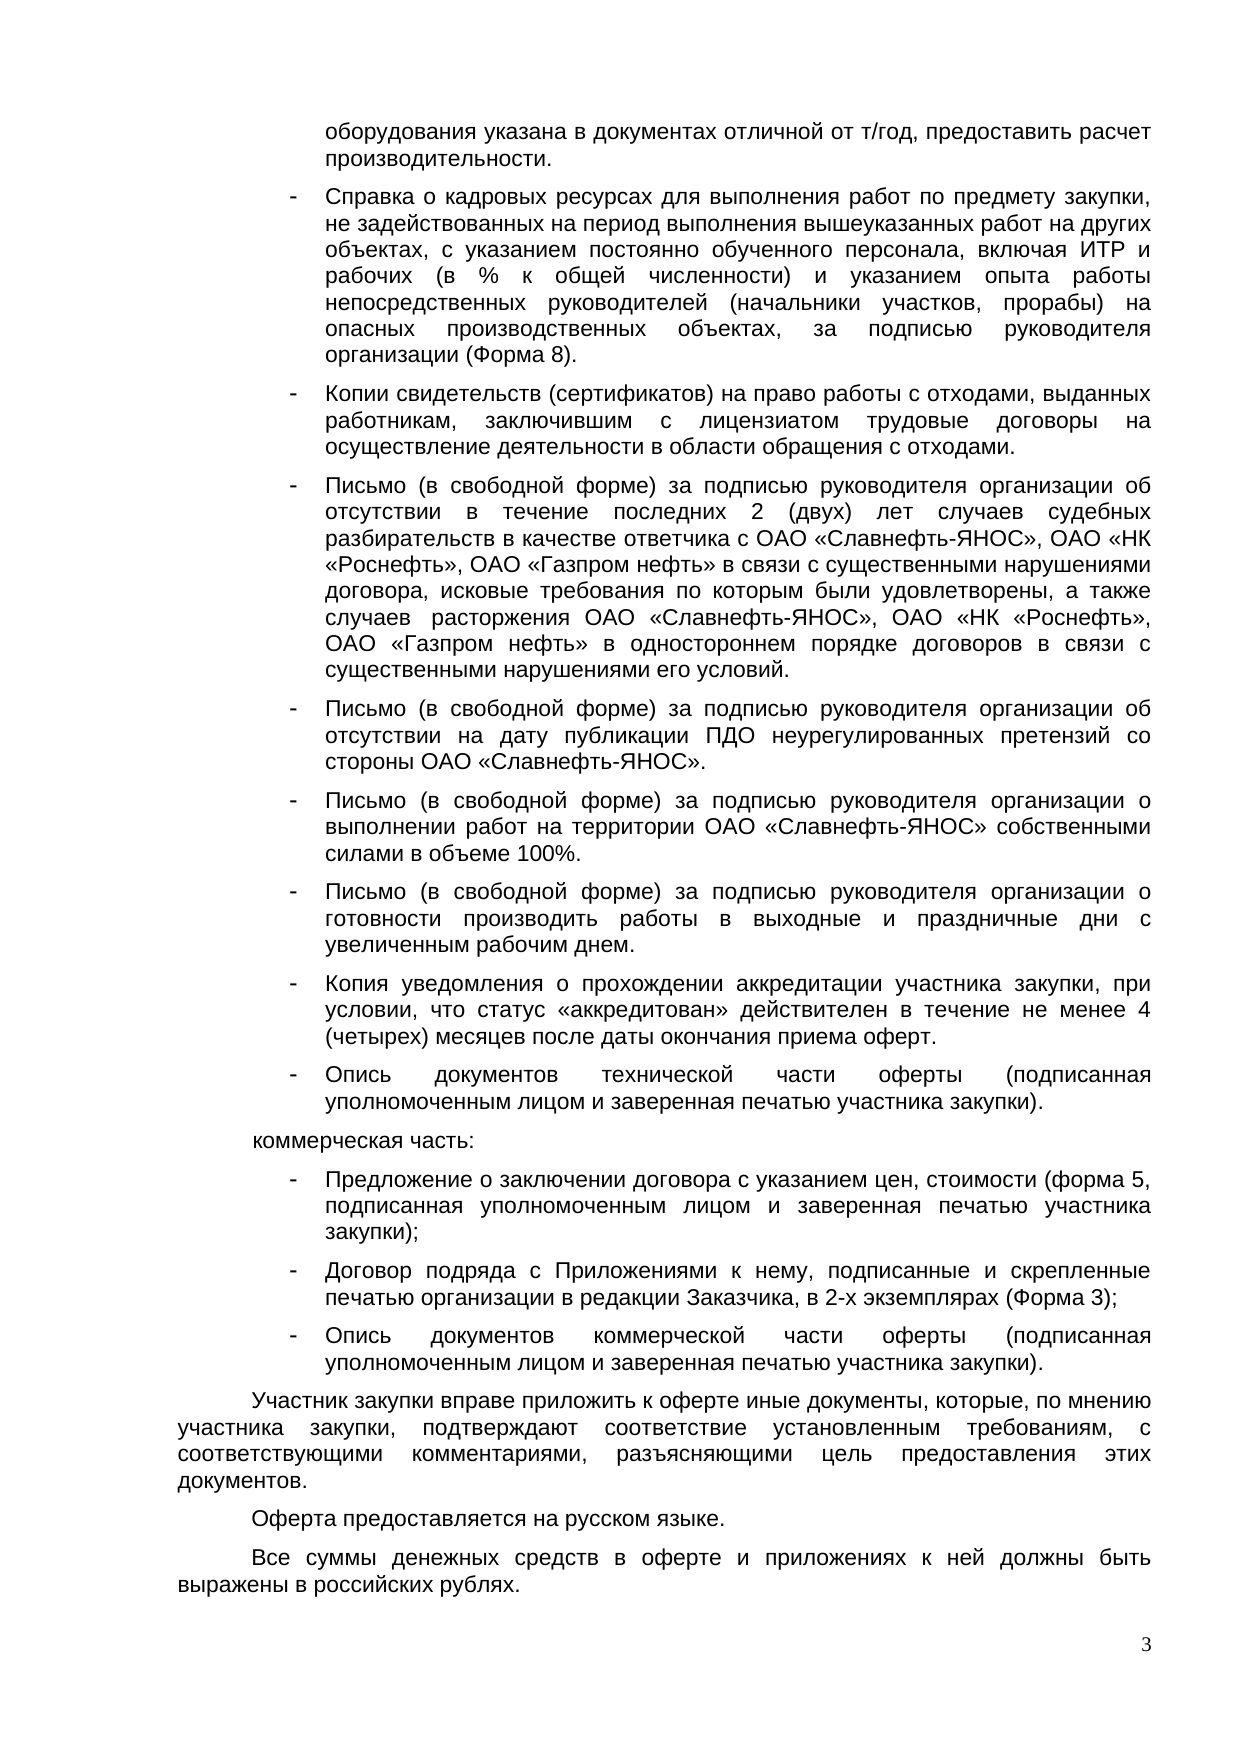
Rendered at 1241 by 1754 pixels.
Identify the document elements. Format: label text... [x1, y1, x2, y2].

text Все суммы денежных средств в оферте и приложениях к ней должны быть выражены в российских рублях. [177, 1544, 1152, 1597]
list Копии свидетельств (сертификатов) на право работы с отходами, выданных работникам, заключившим с лицензиатом трудовые договоры на осуществление деятельности в области обращения с отходами. [289, 380, 1152, 459]
list Письмо (в свободной форме) за подписью руководителя организации о выполнении работ на территории ОАО «Славнефть-ЯНОС» собственными силами в объеме 100%. [289, 787, 1152, 866]
text Оферта предоставляется на русском языке. [177, 1505, 1152, 1532]
list Письмо (в свободной форме) за подписью руководителя организации об отсутствии в течение последних 2 (двух) лет случаев судебных разбирательств в качестве ответчика с ОАО «Славнефть-ЯНОС», ОАО «НК «Роснефть», ОАО «Газпром нефть» в связи с существенными нарушениями договора, исковые требования по которым были удовлетворены, а также случаев расторжения ОАО «Славнефть-ЯНОС», ОАО «НК «Роснефть», ОАО «Газпром нефть» в одностороннем порядке договоров в связи с существенными нарушениями его условий. [289, 472, 1152, 683]
list Договор подряда с Приложениями к нему, подписанные и скрепленные печатью организации в редакции Заказчика, в 2-х экземплярах (Форма 3); [289, 1257, 1152, 1310]
text Участник закупки вправе приложить к оферте иные документы, которые, по мнению участника закупки, подтверждают соответствие установленным требованиям, с соответствующими комментариями, разъясняющими цель предоставления этих документов. [177, 1387, 1152, 1493]
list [289, 118, 1152, 171]
list Копия уведомления о прохождении аккредитации участника закупки, при условии, что статус «аккредитован» действителен в течение не менее 4 (четырех) месяцев после даты окончания приема оферт. [289, 970, 1152, 1049]
list Справка о кадровых ресурсах для выполнения работ по предмету закупки, не задействованных на период выполнения вышеуказанных работ на других объектах, с указанием постоянно обученного персонала, включая ИТР и рабочих (в % к общей численности) и указанием опыта работы непосредственных руководителей (начальники участков, прорабы) на опасных производственных объектах, за подписью руководителя организации (Форма 8). [289, 183, 1152, 368]
list Опись документов коммерческой части оферты (подписанная уполномоченным лицом и заверенная печатью участника закупки). [289, 1322, 1152, 1375]
text коммерческая часть: [177, 1127, 1152, 1153]
list Письмо (в свободной форме) за подписью руководителя организации об отсутствии на дату публикации ПДО неурегулированных претензий со стороны ОАО «Славнефть-ЯНОС». [289, 695, 1152, 774]
list Опись документов технической части оферты (подписанная уполномоченным лицом и заверенная печатью участника закупки). [289, 1061, 1152, 1114]
list Письмо (в свободной форме) за подписью руководителя организации о готовности производить работы в выходные и праздничные дни с увеличенным рабочим днем. [289, 878, 1152, 957]
list Предложение о заключении договора с указанием цен, стоимости (форма 5, подписанная уполномоченным лицом и заверенная печатью участника закупки); [289, 1166, 1152, 1244]
